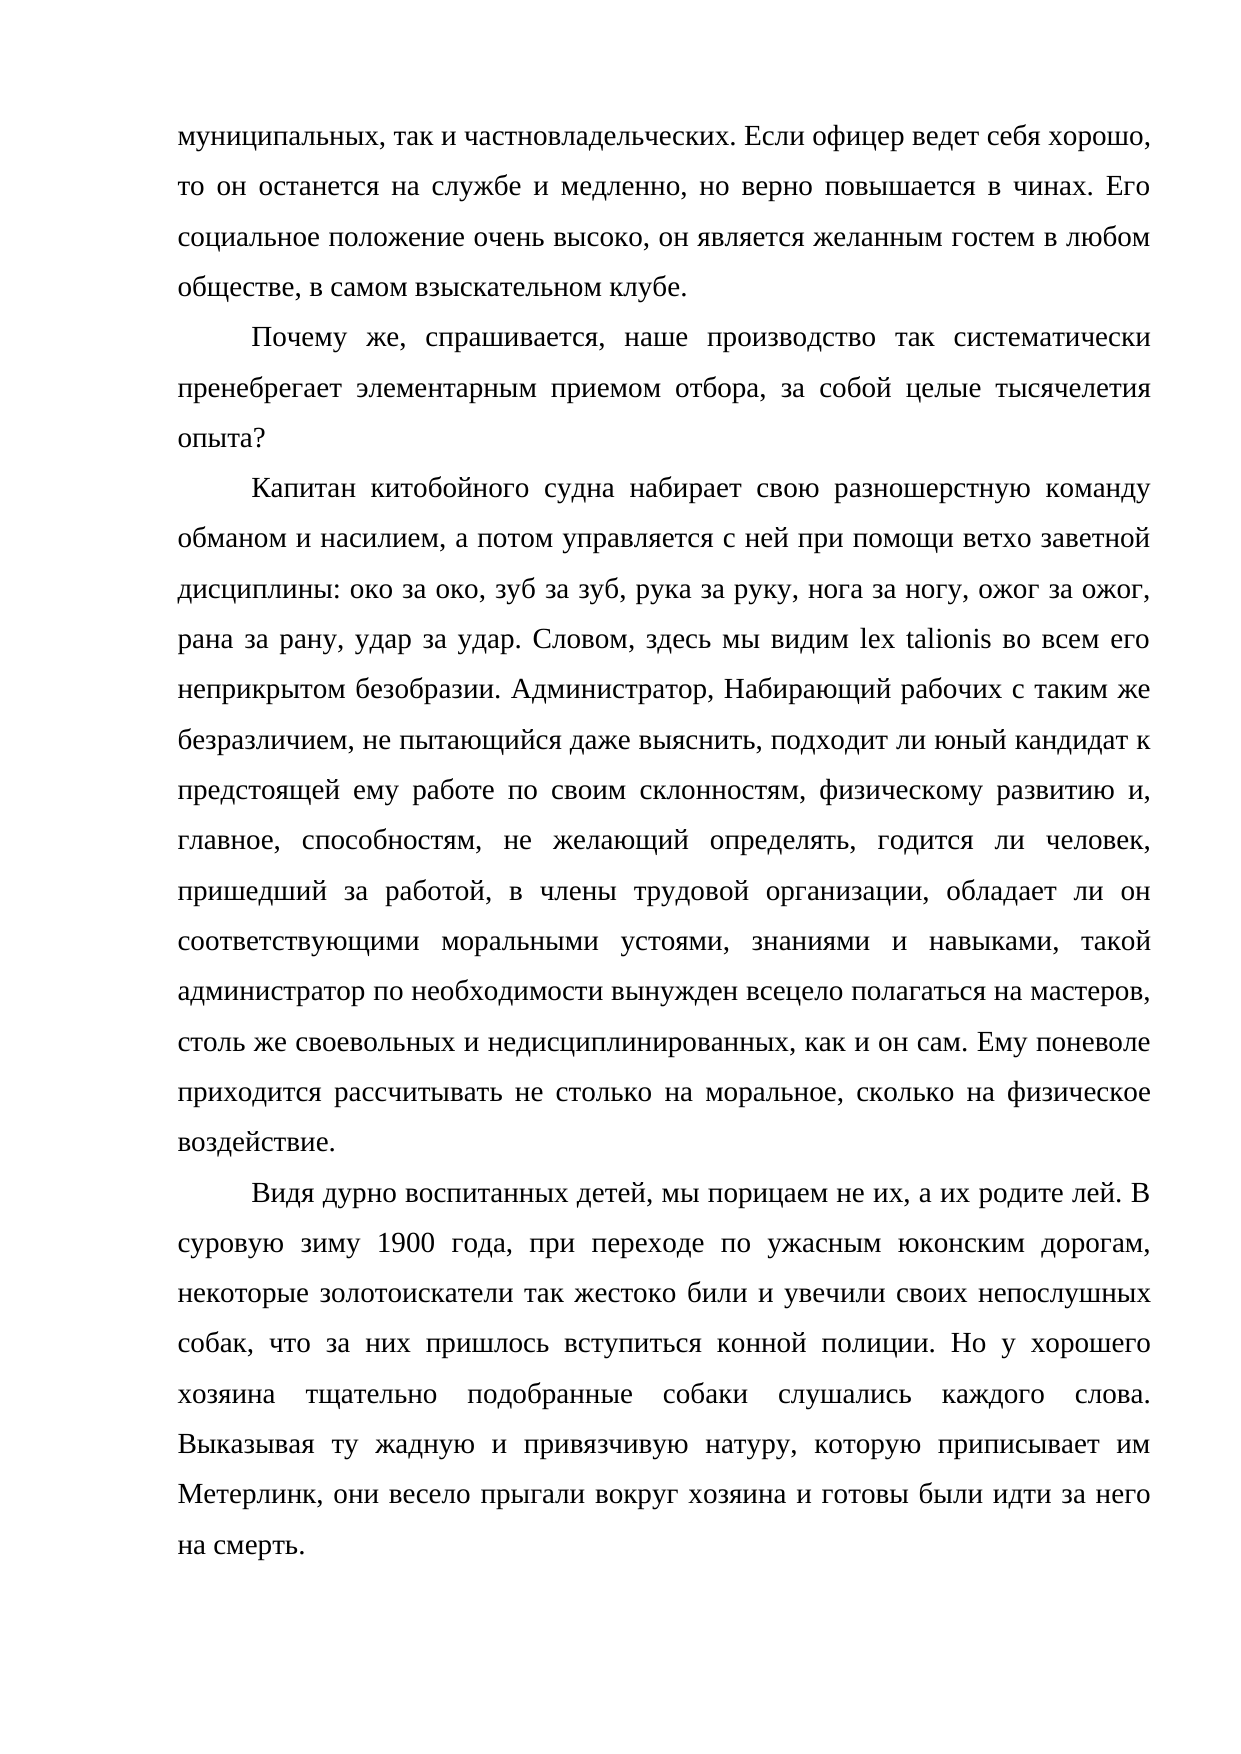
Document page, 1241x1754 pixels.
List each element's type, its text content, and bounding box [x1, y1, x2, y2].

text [177, 118, 1152, 303]
text Почему же, спрашивается, наше производство так систематически пренебрегает элементарным приемом отбора, за собой целые тысячелетия опыта? [177, 319, 1152, 453]
text Капитан китобойного судна набирает свою разношерстную команду обманом и насилием, а потом управляется с ней при помощи ветхо заветной дисциплины: око за око, зуб за зуб, рука за руку, нога за ногу, ожог за ожог, рана за рану, удар за удар. Словом, здесь мы видим lex talionis во всем его неприкрытом безобразии. Администратор, Набирающий рабочих с таким же безразличием, не пытающийся даже выяснить, подходит ли юный кандидат к предстоящей ему работе по своим склонностям, физическому развитию и, главное, способностям, не желающий определять, годится ли человек, пришедший за работой, в члены трудовой организации, обладает ли он соответствующими моральными устоями, знаниями и навыками, такой администратор по необходимости вынужден всецело полагаться на мастеров, столь же своевольных и недисциплинированных, как и он сам. Ему поневоле приходится рассчитывать не столько на моральное, сколько на физическое воздействие. [177, 470, 1152, 1158]
text Видя дурно воспитанных детей, мы порицаем не их, а их родите лей. В суровую зиму 1900 года, при переходе по ужасным юконским дорогам, некоторые золотоискатели так жестоко били и увечили своих непослушных собак, что за них пришлось вступиться конной полиции. Но у хорошего хозяина тщательно подобранные собаки слушались каждого слова. Выказывая ту жадную и привязчивую натуру, которую приписывает им Метерлинк, они весело прыгали вокруг хозяина и готовы были идти за него на смерть. [177, 1175, 1152, 1560]
